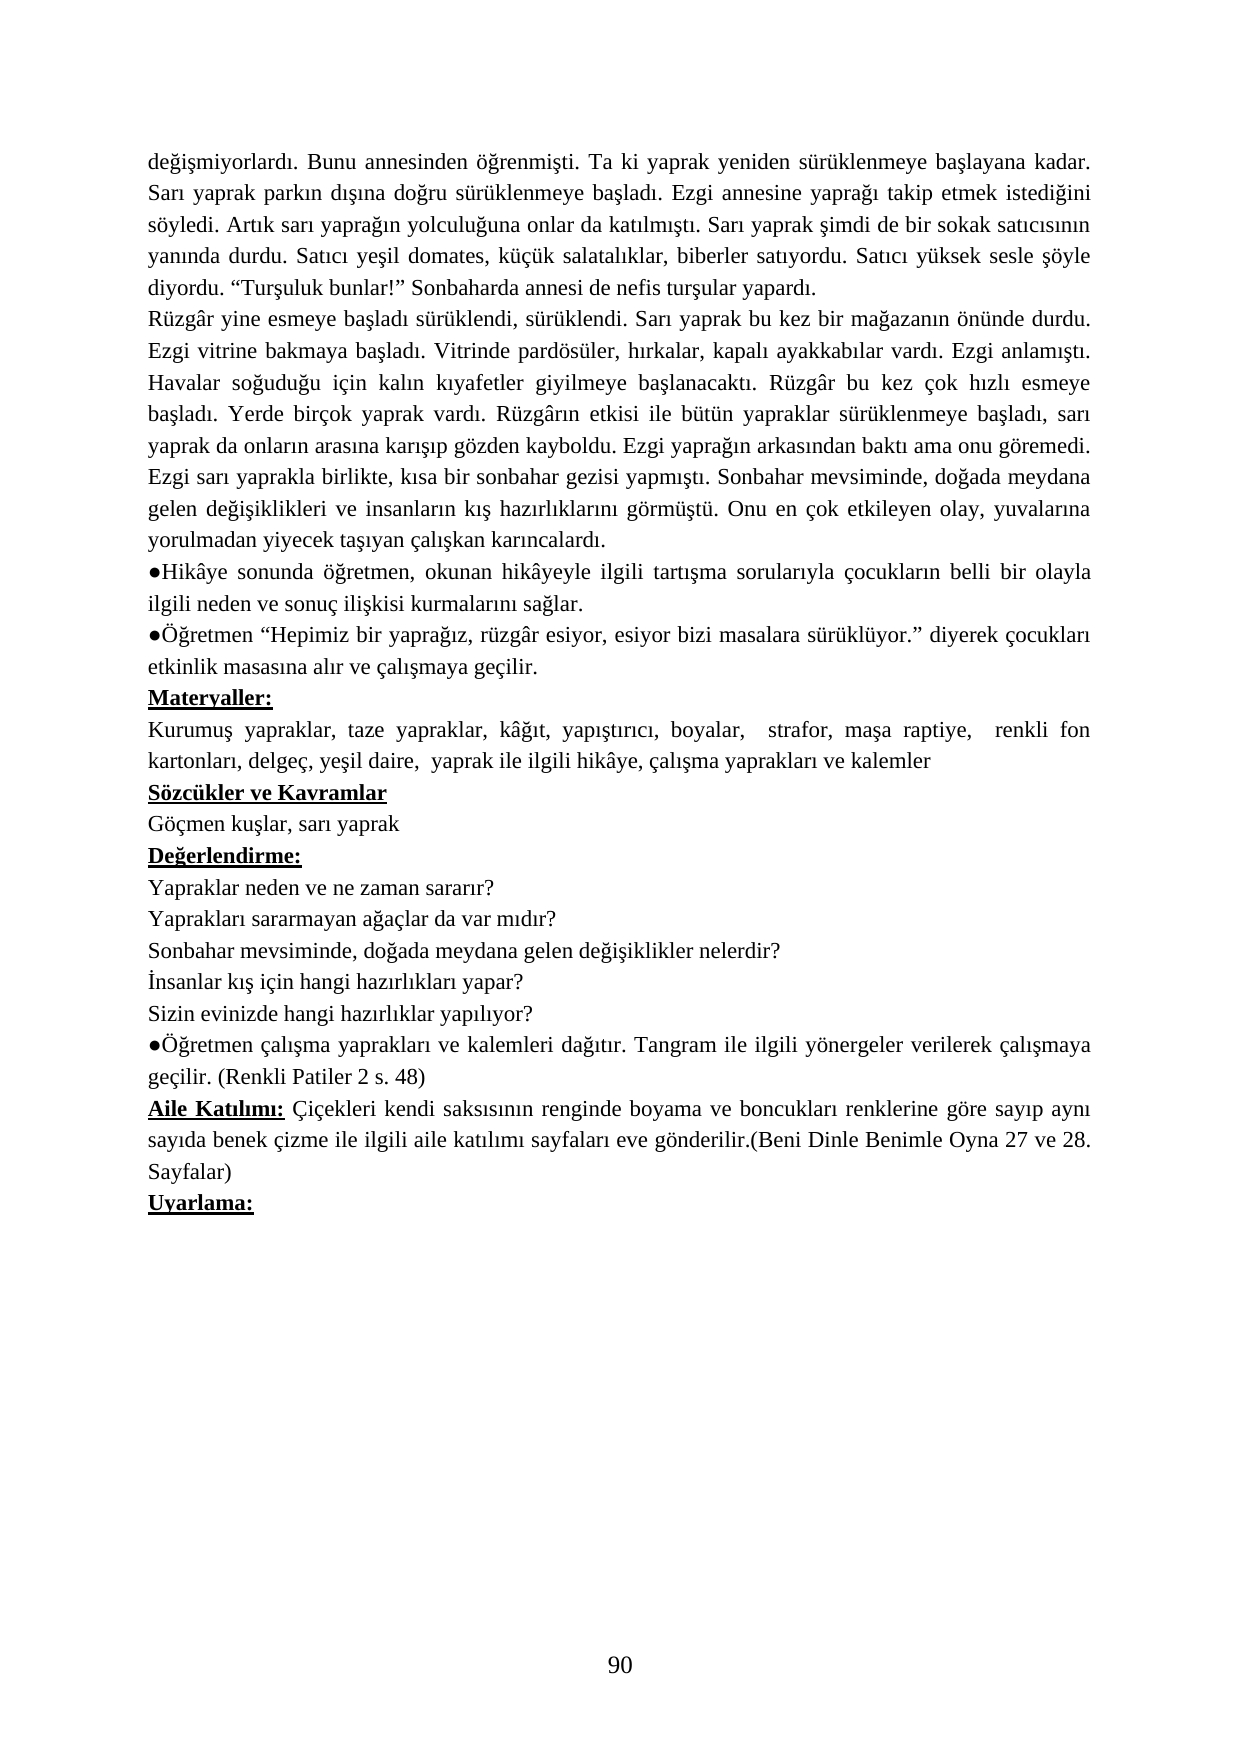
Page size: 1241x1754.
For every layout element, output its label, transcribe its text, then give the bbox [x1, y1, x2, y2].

text Yapraklar neden ve ne zaman sararır? [148, 874, 1092, 900]
text Sözcükler ve Kavramlar [148, 779, 1092, 805]
text ●Öğretmen çalışma yaprakları ve kalemleri dağıtır. Tangram ile ilgili yönergeler verilerek çalışmaya geçilir. (Renkli Patiler 2 s. 48) [148, 1031, 1092, 1089]
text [148, 148, 1092, 300]
text Materyaller: [148, 684, 1092, 711]
text ●Hikâye sonunda öğretmen, okunan hikâyeyle ilgili tartışma sorularıyla çocukların belli bir olayla ilgili neden ve sonuç ilişkisi kurmalarını sağlar. [148, 558, 1092, 616]
text Uyarlama: [148, 1189, 1092, 1216]
text Sonbahar mevsiminde, doğada meydana gelen değişiklikler nelerdir? [148, 937, 1092, 963]
text Yaprakları sararmayan ağaçlar da var mıdır? [148, 905, 1092, 932]
text Değerlendirme: [148, 842, 1092, 868]
text Kurumuş yapraklar, taze yapraklar, kâğıt, yapıştırıcı, boyalar, strafor, maşa raptiye, renkli fon kartonları, delgeç, yeşil daire, yaprak ile ilgili hikâye, çalışma yaprakları ve kalemler [148, 716, 1092, 774]
text Aile Katılımı: Çiçekleri kendi saksısının renginde boyama ve boncukları renklerine göre sayıp aynı sayıda benek çizme ile ilgili aile katılımı sayfaları eve gönderilir.(Beni Dinle Benimle Oyna 27 ve 28. Sayfalar) [148, 1094, 1092, 1184]
text ●Öğretmen “Hepimiz bir yaprağız, rüzgâr esiyor, esiyor bizi masalara sürüklüyor.” diyerek çocukları etkinlik masasına alır ve çalışmaya geçilir. [148, 621, 1092, 679]
text Sizin evinizde hangi hazırlıklar yapılıyor? [148, 1000, 1092, 1026]
text Göçmen kuşlar, sarı yaprak [148, 811, 1092, 837]
text Rüzgâr yine esmeye başladı sürüklendi, sürüklendi. Sarı yaprak bu kez bir mağazanın önünde durdu. Ezgi vitrine bakmaya başladı. Vitrinde pardösüler, hırkalar, kapalı ayakkabılar vardı. Ezgi anlamıştı. Havalar soğuduğu için kalın kıyafetler giyilmeye başlanacaktı. Rüzgâr bu kez çok hızlı esmeye başladı. Yerde birçok yaprak vardı. Rüzgârın etkisi ile bütün yapraklar sürüklenmeye başladı, sarı yaprak da onların arasına karışıp gözden kayboldu. Ezgi yaprağın arkasından baktı ama onu göremedi. Ezgi sarı yaprakla birlikte, kısa bir sonbahar gezisi yapmıştı. Sonbahar mevsiminde, doğada meydana gelen değişiklikleri ve insanların kış hazırlıklarını görmüştü. Onu en çok etkileyen olay, yuvalarına yorulmadan yiyecek taşıyan çalışkan karıncalardı. [148, 306, 1092, 553]
text İnsanlar kış için hangi hazırlıkları yapar? [148, 968, 1092, 995]
